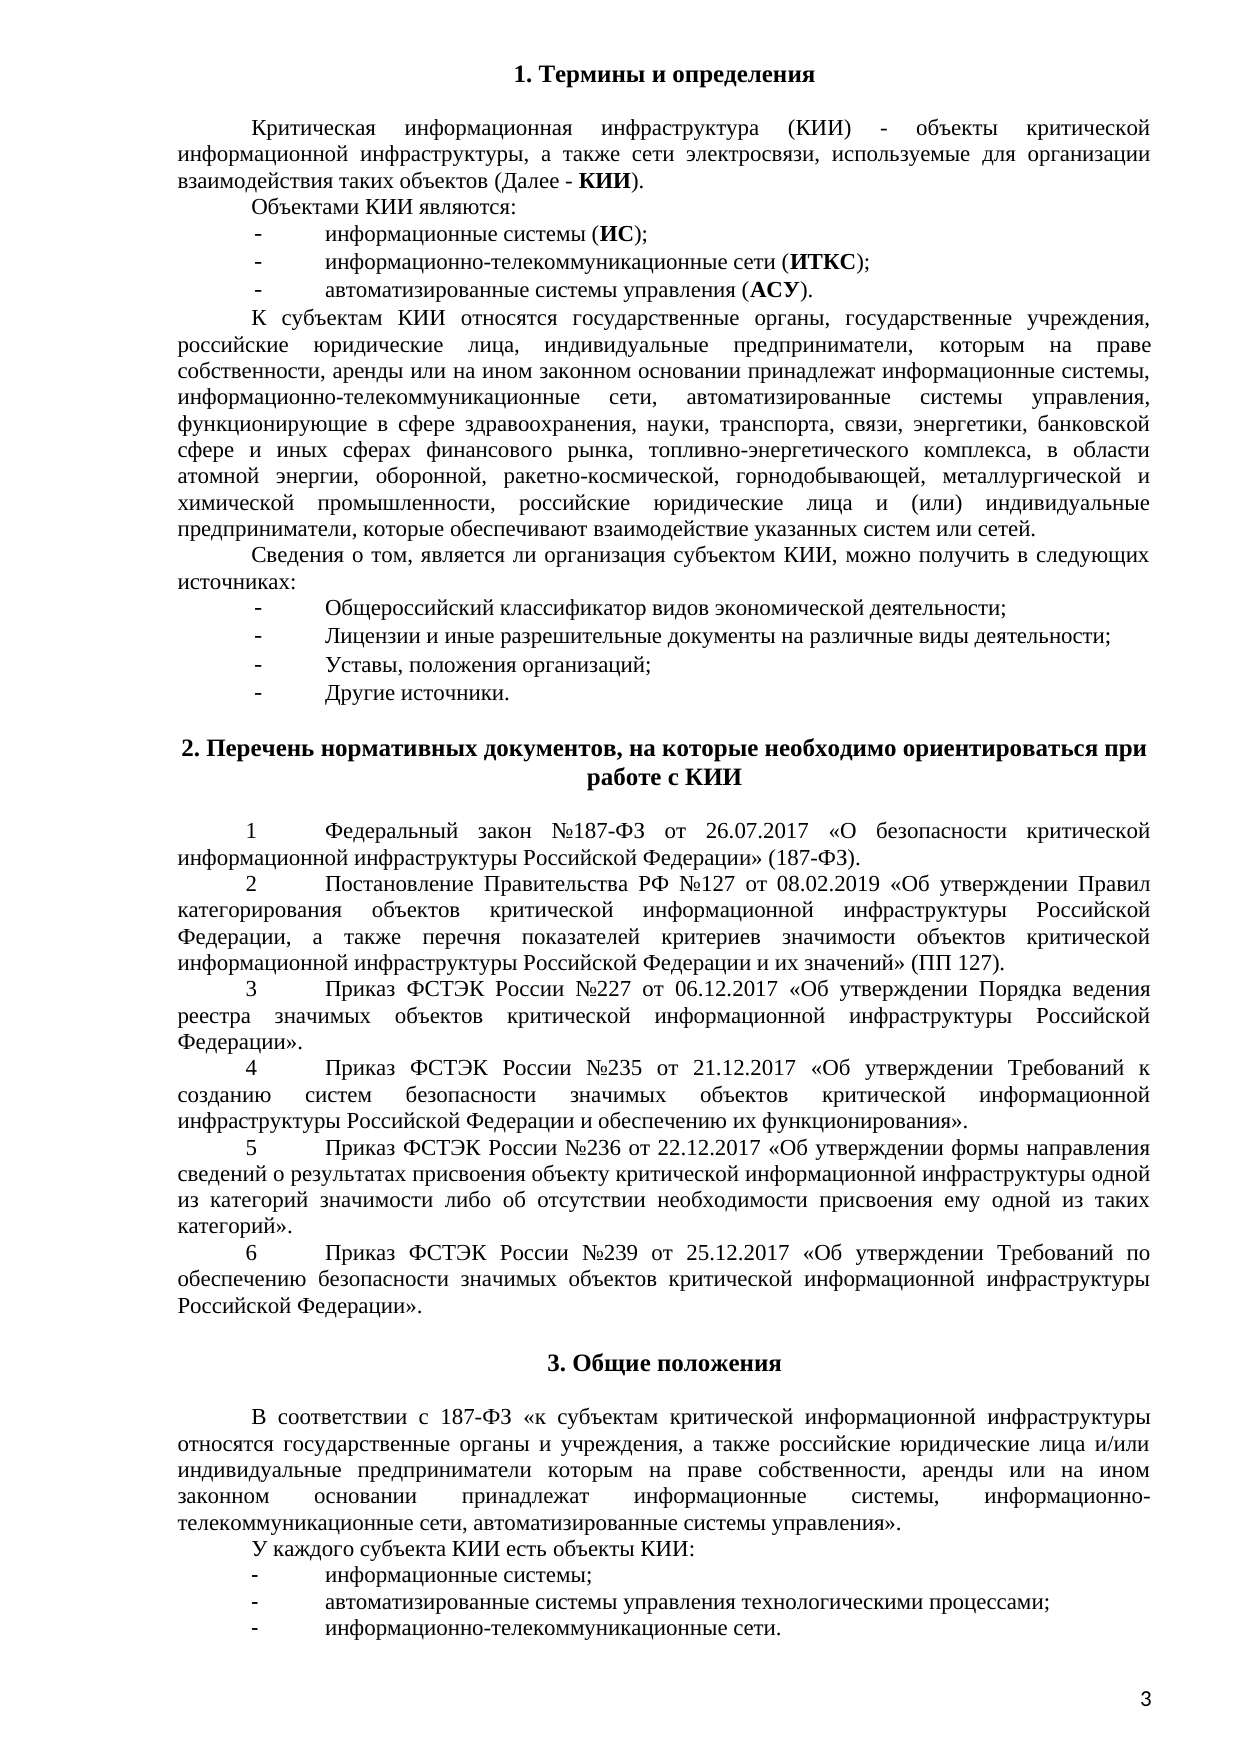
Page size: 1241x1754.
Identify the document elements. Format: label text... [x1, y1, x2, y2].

list Уставы, положения организаций; [177, 651, 1152, 679]
list автоматизированные системы управления (АСУ). [177, 276, 1152, 304]
list Федеральный закон №187-ФЗ от 26.07.2017 «О безопасности критической информационной инфраструктуры Российской Федерации» (187-ФЗ). [177, 817, 1152, 870]
list Приказ ФСТЭК России №235 от 21.12.2017 «Об утверждении Требований к созданию систем безопасности значимых объектов критической информационной инфраструктуры Российской Федерации и обеспечению их функционирования». [177, 1054, 1152, 1133]
list Приказ ФСТЭК России №239 от 25.12.2017 «Об утверждении Требований по обеспечению безопасности значимых объектов критической информационной инфраструктуры Российской Федерации». [177, 1239, 1152, 1318]
subtitle Общие положения [177, 1348, 1152, 1377]
subtitle Перечень нормативных документов, на которые необходимо ориентироваться при работе с КИИ [177, 733, 1152, 791]
text Объектами КИИ являются: [177, 193, 1152, 219]
list Приказ ФСТЭК России №227 от 06.12.2017 «Об утверждении Порядка ведения реестра значимых объектов критической информационной инфраструктуры Российской Федерации». [177, 975, 1152, 1054]
list Приказ ФСТЭК России №236 от 22.12.2017 «Об утверждении формы направления сведений о результатах присвоения объекту критической информационной инфраструктуры одной из категорий значимости либо об отсутствии необходимости присвоения ему одной из таких категорий». [177, 1133, 1152, 1239]
text Сведения о том, является ли организация субъектом КИИ, можно получить в следующих источниках: [177, 541, 1152, 594]
list автоматизированные системы управления технологическими процессами; [177, 1588, 1152, 1614]
subtitle Термины и определения [177, 59, 1152, 88]
text Критическая информационная инфраструктура (КИИ) - объекты критической информационной инфраструктуры, а также сети электросвязи, используемые для организации взаимодействия таких объектов (Далее - КИИ). [177, 114, 1152, 193]
list Другие источники. [177, 679, 1152, 707]
text К субъектам КИИ относятся государственные органы, государственные учреждения, российские юридические лица, индивидуальные предприниматели, которым на праве собственности, аренды или на ином законном основании принадлежат информационные системы, информационно-телекоммуникационные сети, автоматизированные системы управления, функционирующие в сфере здравоохранения, науки, транспорта, связи, энергетики, банковской сфере и иных сферах финансового рынка, топливно-энергетического комплекса, в области атомной энергии, оборонной, ракетно-космической, горнодобывающей, металлургической и химической промышленности, российские юридические лица и (или) индивидуальные предприниматели, которые обеспечивают взаимодействие указанных систем или сетей. [177, 304, 1152, 541]
text У каждого субъекта КИИ есть объекты КИИ: [177, 1535, 1152, 1561]
list информационно-телекоммуникационные сети (ИТКС); [177, 248, 1152, 276]
list Постановление Правительства РФ №127 от 08.02.2019 «Об утверждении Правил категорирования объектов критической информационной инфраструктуры Российской Федерации, а также перечня показателей критериев значимости объектов критической информационной инфраструктуры Российской Федерации и их значений» (ПП 127). [177, 870, 1152, 975]
text В соответствии с 187-ФЗ «к субъектам критической информационной инфраструктуры относятся государственные органы и учреждения, а также российские юридические лица и/или индивидуальные предприниматели которым на праве собственности, аренды или на ином законном основании принадлежат информационные системы, информационно-телекоммуникационные сети, автоматизированные системы управления». [177, 1403, 1152, 1535]
list Общероссийский классификатор видов экономической деятельности; [177, 594, 1152, 622]
list информационные системы (ИС); [177, 219, 1152, 248]
list информационно-телекоммуникационные сети. [177, 1614, 1152, 1641]
list Лицензии и иные разрешительные документы на различные виды деятельности; [177, 622, 1152, 651]
list информационные системы; [177, 1561, 1152, 1588]
